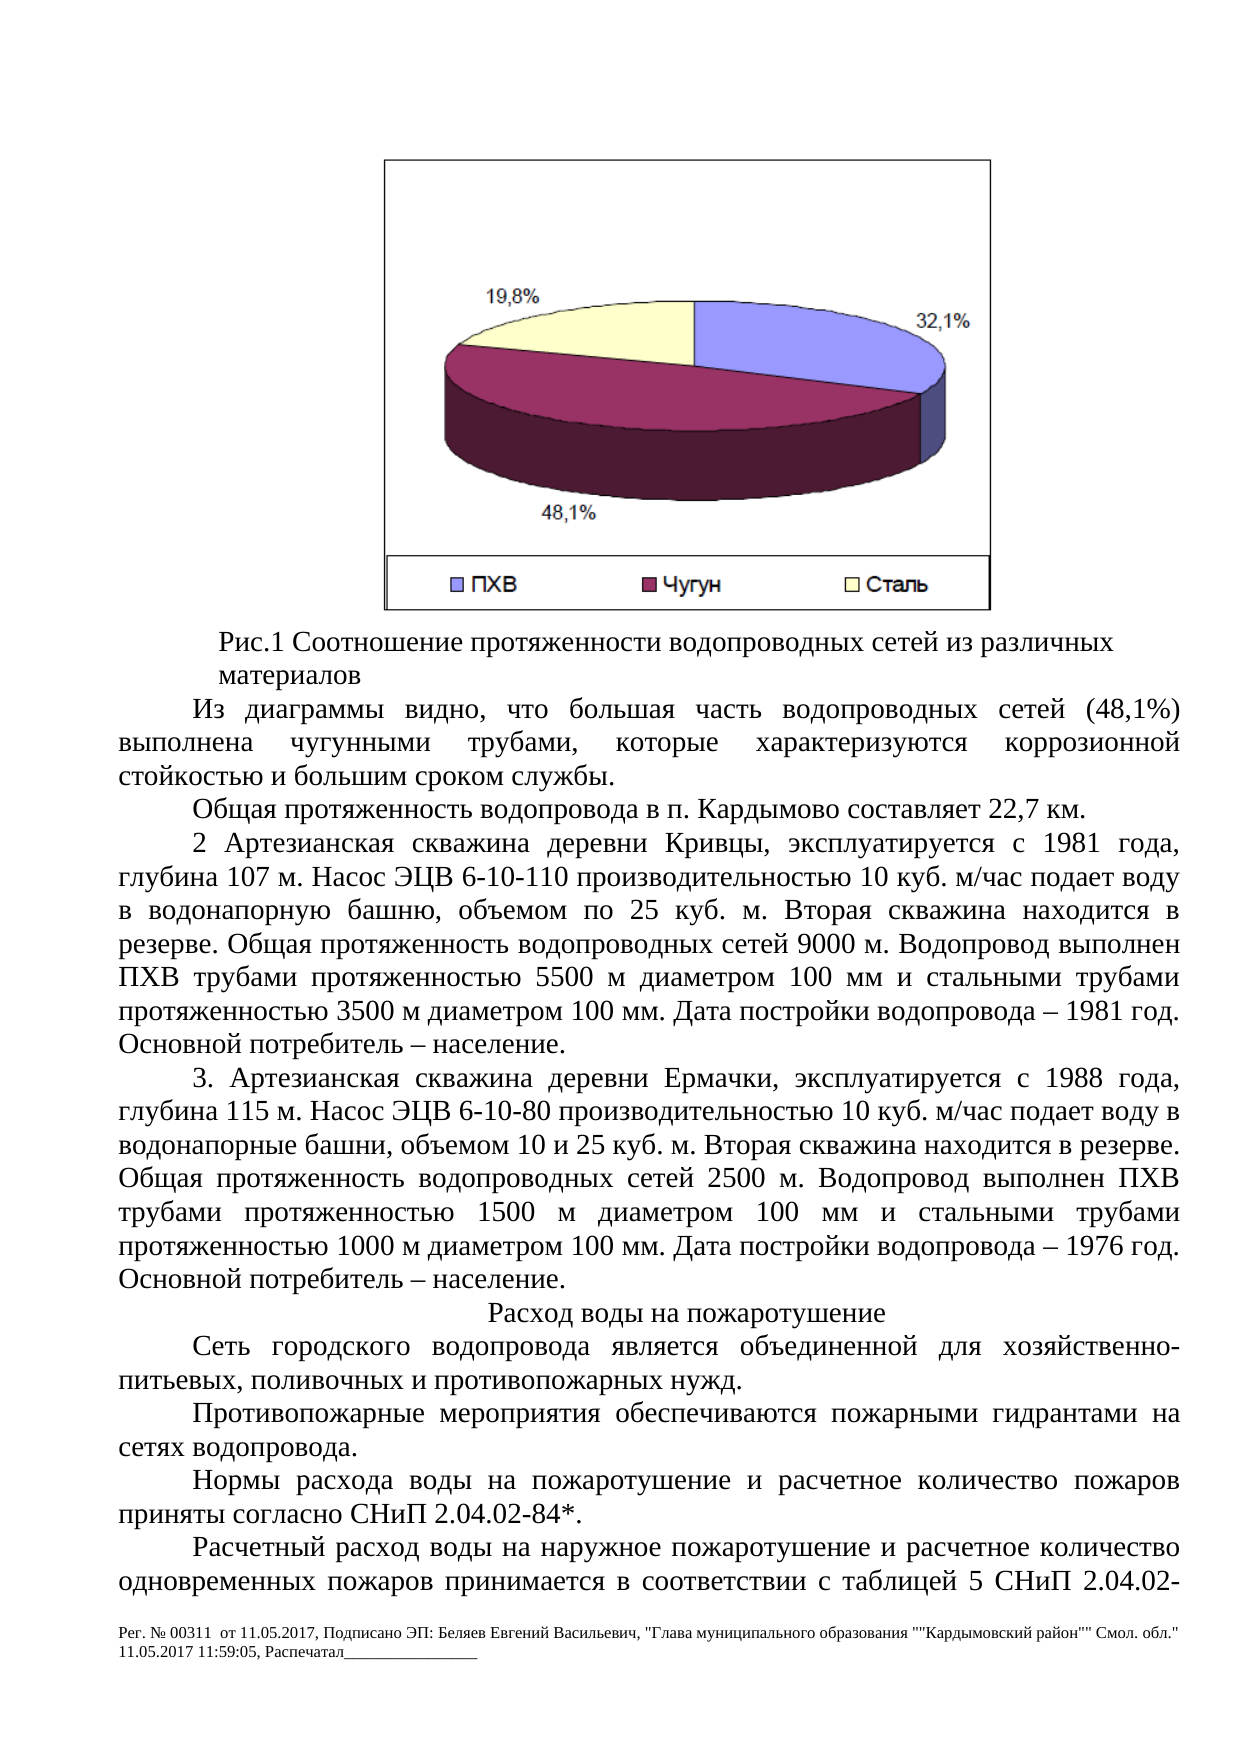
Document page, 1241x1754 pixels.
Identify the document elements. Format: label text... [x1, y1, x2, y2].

text Общая протяженность водопровода в п. Кардымово составляет 22,7 км. [118, 792, 1181, 825]
text Сеть городского водопровода является объединенной для хозяйственно-питьевых, поливочных и противопожарных нужд. [118, 1328, 1181, 1395]
text Из диаграммы видно, что большая часть водопроводных сетей (48,1%) выполнена чугунными трубами, которые характеризуются коррозионной стойкостью и большим сроком службы. [118, 691, 1181, 792]
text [118, 1529, 1181, 1597]
text Рис.1 Соотношение протяженности водопроводных сетей из различных материалов [218, 624, 1181, 691]
text Нормы расхода воды на пожаротушение и расчетное количество пожаров приняты согласно СНиП 2.04.02-84*. [118, 1462, 1181, 1529]
text Противопожарные мероприятия обеспечиваются пожарными гидрантами на сетях водопровода. [118, 1395, 1181, 1462]
picture [373, 151, 1000, 624]
text 3. Артезианская скважина деревни Ермачки, эксплуатируется с 1988 года, глубина 115 м. Насос ЭЦВ 6-10-80 производительностью 10 куб. м/час подает воду в водонапорные башни, объемом 10 и 25 куб. м. Вторая скважина находится в резерве. Общая протяженность водопроводных сетей 2500 м. Водопровод выполнен ПХВ трубами протяженностью 1500 м диаметром 100 мм и стальными трубами протяженностью 1000 м диаметром 100 мм. Дата постройки водопровода – 1976 год. Основной потребитель – население. [118, 1060, 1181, 1295]
text 2 Артезианская скважина деревни Кривцы, эксплуатируется с 1981 года, глубина 107 м. Насос ЭЦВ 6-10-110 производительностью 10 куб. м/час подает воду в водонапорную башню, объемом по 25 куб. м. Вторая скважина находится в резерве. Общая протяженность водопроводных сетей 9000 м. Водопровод выполнен ПХВ трубами протяженностью 5500 м диаметром 100 мм и стальными трубами протяженностью 3500 м диаметром 100 мм. Дата постройки водопровода – 1981 год. Основной потребитель – население. [118, 825, 1181, 1060]
text Расход воды на пожаротушение [192, 1295, 1181, 1328]
